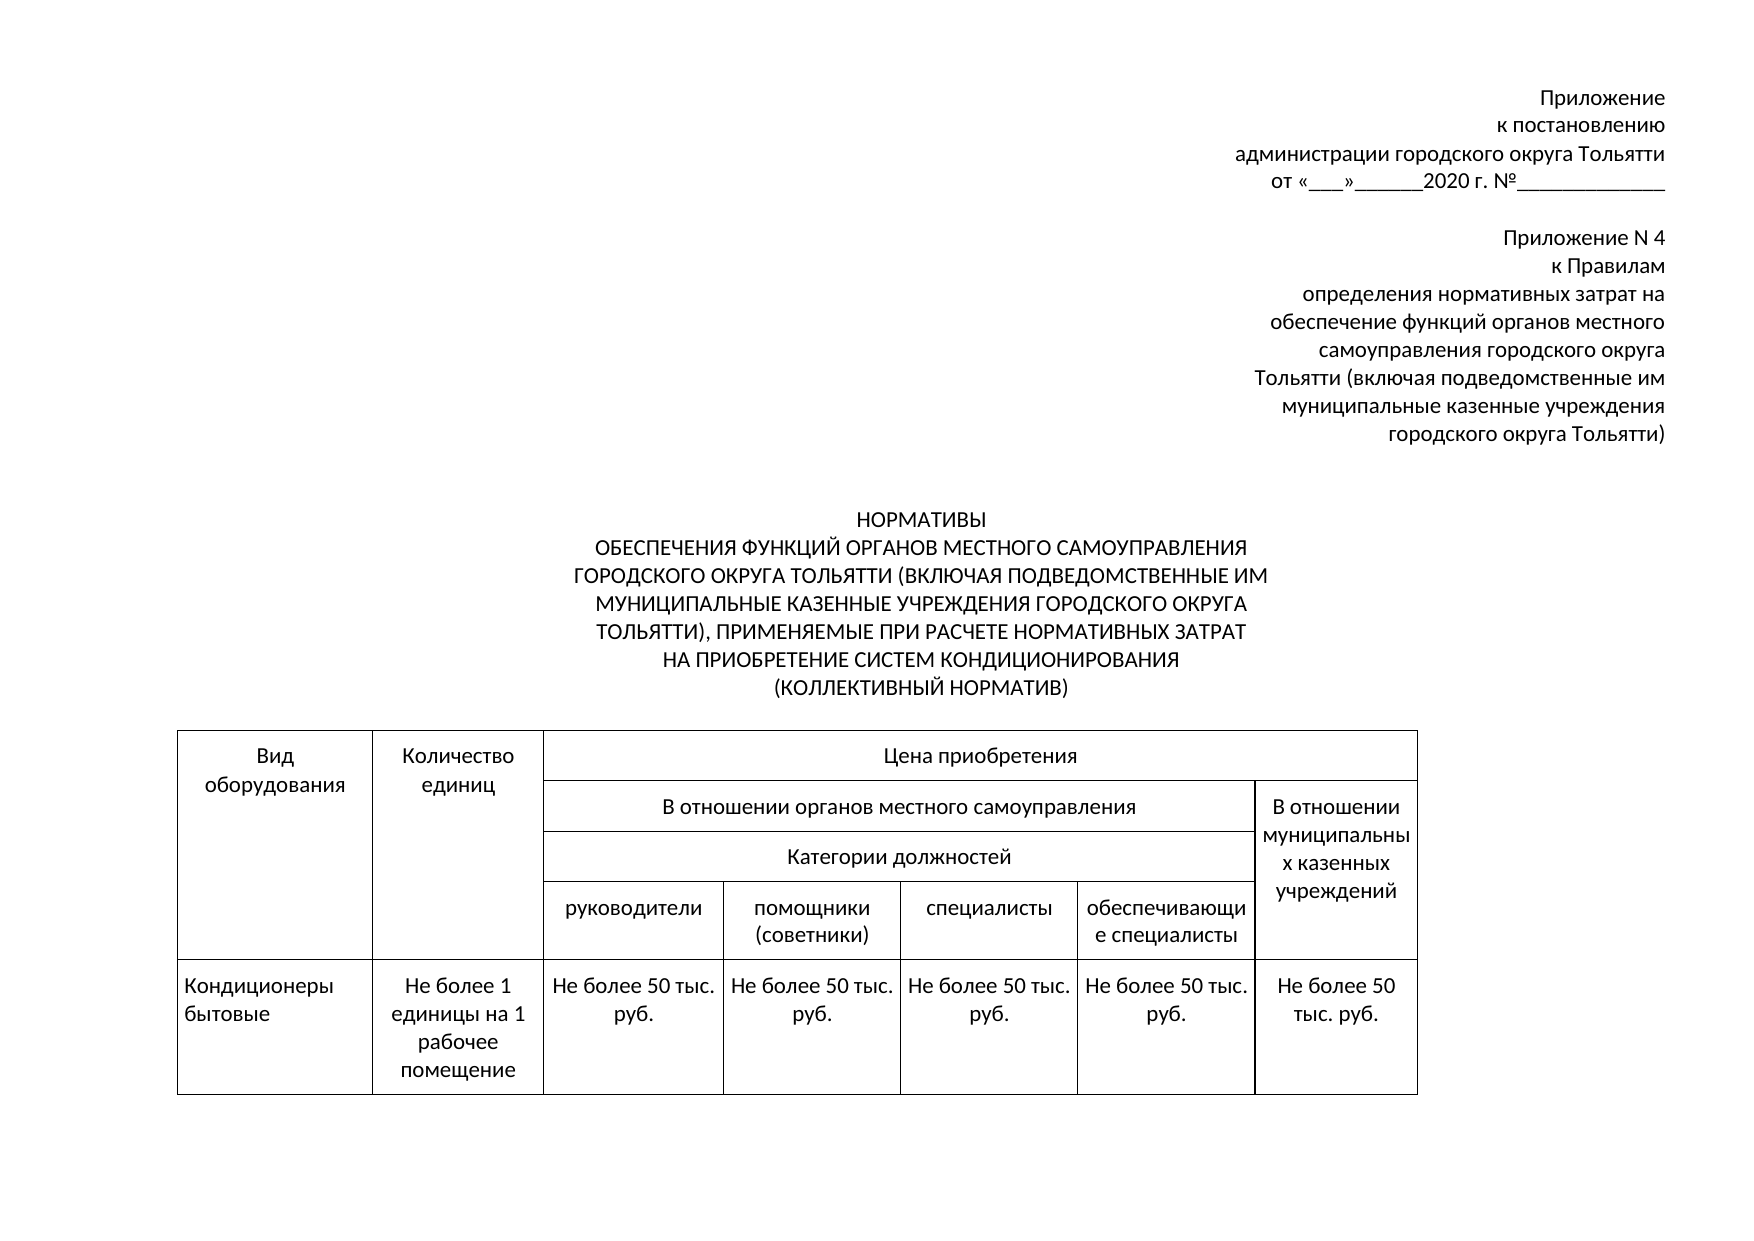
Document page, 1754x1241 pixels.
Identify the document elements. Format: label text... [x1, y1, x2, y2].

table_cell Не более 50 тыс. руб. [544, 960, 723, 1094]
text ГОРОДСКОГО ОКРУГА ТОЛЬЯТТИ (ВКЛЮЧАЯ ПОДВЕДОМСТВЕННЫЕ ИМ [177, 561, 1665, 589]
table_cell руководители [544, 882, 723, 959]
table_cell Не более 50 тыс. руб. [901, 960, 1077, 1094]
text определения нормативных затрат на [177, 279, 1665, 307]
text муниципальные казенные учреждения [177, 392, 1665, 419]
text городского округа Тольятти) [177, 419, 1665, 448]
table_header Вид оборудования [178, 731, 372, 959]
text к постановлению [1034, 111, 1665, 139]
table_cell Кондиционеры бытовые [178, 960, 372, 1094]
text к Правилам [177, 251, 1665, 279]
table_cell помощники (советники) [724, 882, 900, 959]
table_cell В отношении муниципальных казенных учреждений [1256, 781, 1417, 959]
table_header Цена приобретения [544, 731, 1417, 780]
text МУНИЦИПАЛЬНЫЕ КАЗЕННЫЕ УЧРЕЖДЕНИЯ ГОРОДСКОГО ОКРУГА [177, 589, 1665, 617]
table_cell обеспечивающие специалисты [1078, 882, 1254, 959]
table_cell Не более 50 тыс. руб. [1256, 960, 1417, 1094]
text Приложение N 4 [177, 223, 1665, 251]
text от «___»______2020 г. №_____________ [1034, 167, 1665, 195]
table_header Количество единиц [373, 731, 543, 959]
text Приложение [1034, 83, 1665, 111]
text администрации городского округа Тольятти [1034, 139, 1665, 167]
table_cell Не более 50 тыс. руб. [1078, 960, 1254, 1094]
table_cell Категории должностей [544, 832, 1254, 881]
text НОРМАТИВЫ [177, 505, 1665, 533]
text обеспечение функций органов местного [177, 307, 1665, 336]
table_cell Не более 1 единицы на 1 рабочее помещение [373, 960, 543, 1094]
text ОБЕСПЕЧЕНИЯ ФУНКЦИЙ ОРГАНОВ МЕСТНОГО САМОУПРАВЛЕНИЯ [177, 533, 1665, 561]
text самоуправления городского округа [177, 336, 1665, 363]
text НА ПРИОБРЕТЕНИЕ СИСТЕМ КОНДИЦИОНИРОВАНИЯ [177, 645, 1665, 673]
table_cell Не более 50 тыс. руб. [724, 960, 900, 1094]
text Тольятти (включая подведомственные им [177, 363, 1665, 392]
text ТОЛЬЯТТИ), ПРИМЕНЯЕМЫЕ ПРИ РАСЧЕТЕ НОРМАТИВНЫХ ЗАТРАТ [177, 617, 1665, 645]
text (КОЛЛЕКТИВНЫЙ НОРМАТИВ) [177, 673, 1665, 701]
table_cell В отношении органов местного самоуправления [544, 781, 1254, 831]
table_cell специалисты [901, 882, 1077, 959]
